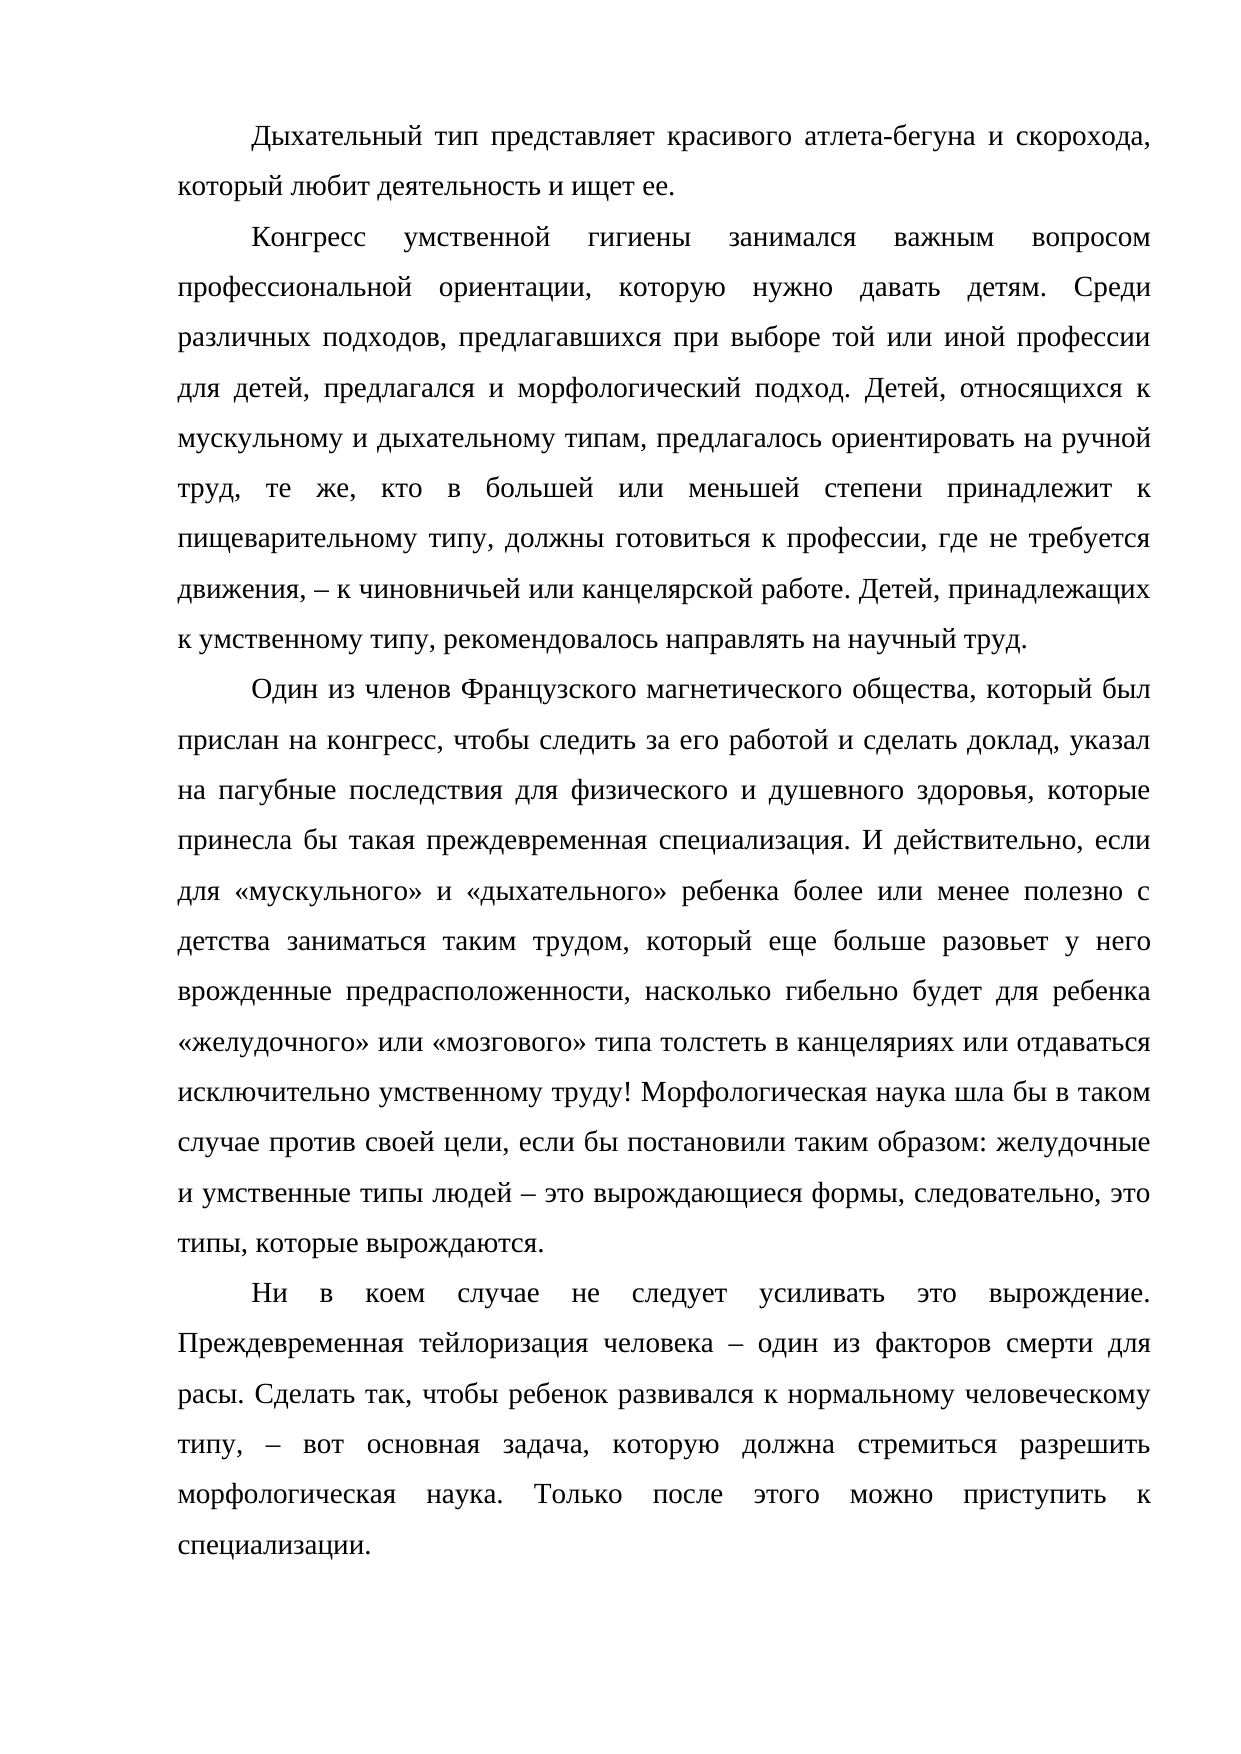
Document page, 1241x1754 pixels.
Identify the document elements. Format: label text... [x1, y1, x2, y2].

text Дыхательный тип представляет красивого атлета-бегуна и скорохода, который любит деятельность и ищет ее. [177, 118, 1152, 202]
text Конгресс умственной гигиены занимался важным вопросом профессиональной ориентации, которую нужно давать детям. Среди различных подходов, предлагавшихся при выборе той или иной профессии для детей, предлагался и морфологический подход. Детей, относящихся к мускульному и дыхательному типам, предлагалось ориентировать на ручной труд, те же, кто в большей или меньшей степени принадлежит к пищеварительному типу, должны готовиться к профессии, где не требуется движения, – к чиновничьей или канцелярской работе. Детей, принадлежащих к умственному типу, рекомендовалось направлять на научный труд. [177, 219, 1152, 655]
text Ни в коем случае не следует усиливать это вырождение. Преждевременная тейлоризация человека – один из факторов смерти для расы. Сделать так, чтобы ребенок развивался к нормальному человеческому типу, – вот основная задача, которую должна стремиться разрешить морфологическая наука. Только после этого можно приступить к специализации. [177, 1275, 1152, 1560]
text Один из членов Французского магнетического общества, который был прислан на конгресс, чтобы следить за его работой и сделать доклад, указал на пагубные последствия для физического и душевного здоровья, которые принесла бы такая преждевременная специализация. И действительно, если для «мускульного» и «дыхательного» ребенка более или менее полезно с детства заниматься таким трудом, который еще больше разовьет у него врожденные предрасположенности, насколько гибельно будет для ребенка «желудочного» или «мозгового» типа толстеть в канцеляриях или отдаваться исключительно умственному труду! Морфологическая наука шла бы в таком случае против своей цели, если бы постановили таким образом: желудочные и умственные типы людей – это вырождающиеся формы, следовательно, это типы, которые вырождаются. [177, 672, 1152, 1258]
